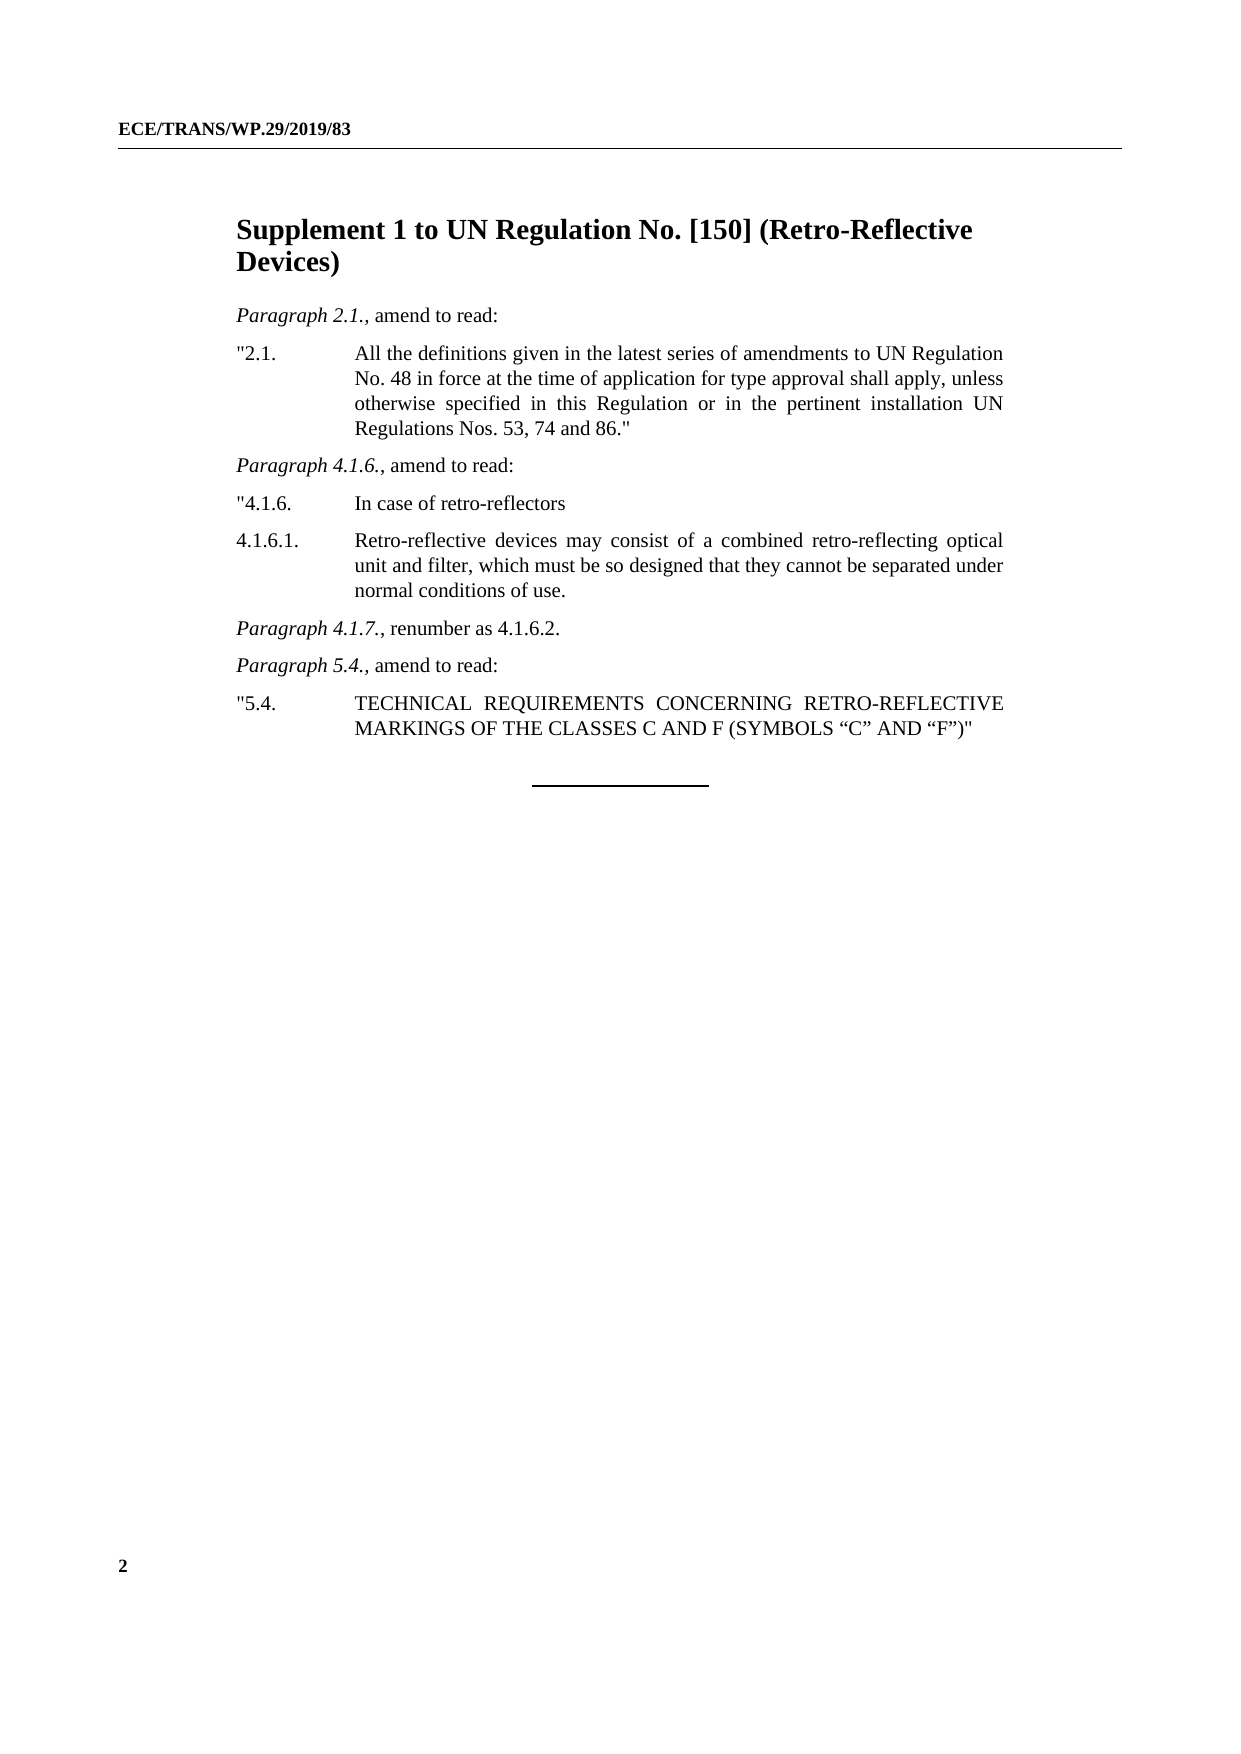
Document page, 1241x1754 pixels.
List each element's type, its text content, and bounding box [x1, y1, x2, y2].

text Paragraph 5.4., amend to read: [236, 652, 1004, 677]
text "2.1. All the definitions given in the latest series of amendments to UN Regulation No. 48 in force at the time of application for type approval shall apply, unless otherwise specified in this Regulation or in the pertinent installation UN Regulations Nos. 53, 74 and 86." [236, 340, 1004, 440]
text Paragraph 4.1.6., amend to read: [236, 452, 1004, 477]
text Paragraph 4.1.7., renumber as 4.1.6.2. [236, 615, 1004, 640]
text "4.1.6. In case of retro-reflectors [236, 490, 1004, 515]
text "5.4. TECHNICAL REQUIREMENTS CONCERNING RETRO-REFLECTIVE MARKINGS OF THE CLASSES C AND F (SYMBOLS “C” AND “F”)" [236, 690, 1004, 740]
text Supplement 1 to UN Regulation No. [150] (Retro-Reflective Devices) [118, 215, 1004, 277]
text Paragraph 2.1., amend to read: [236, 302, 1004, 327]
text 4.1.6.1. Retro-reflective devices may consist of a combined retro-reflecting optical unit and filter, which must be so designed that they cannot be separated under normal conditions of use. [236, 527, 1004, 602]
